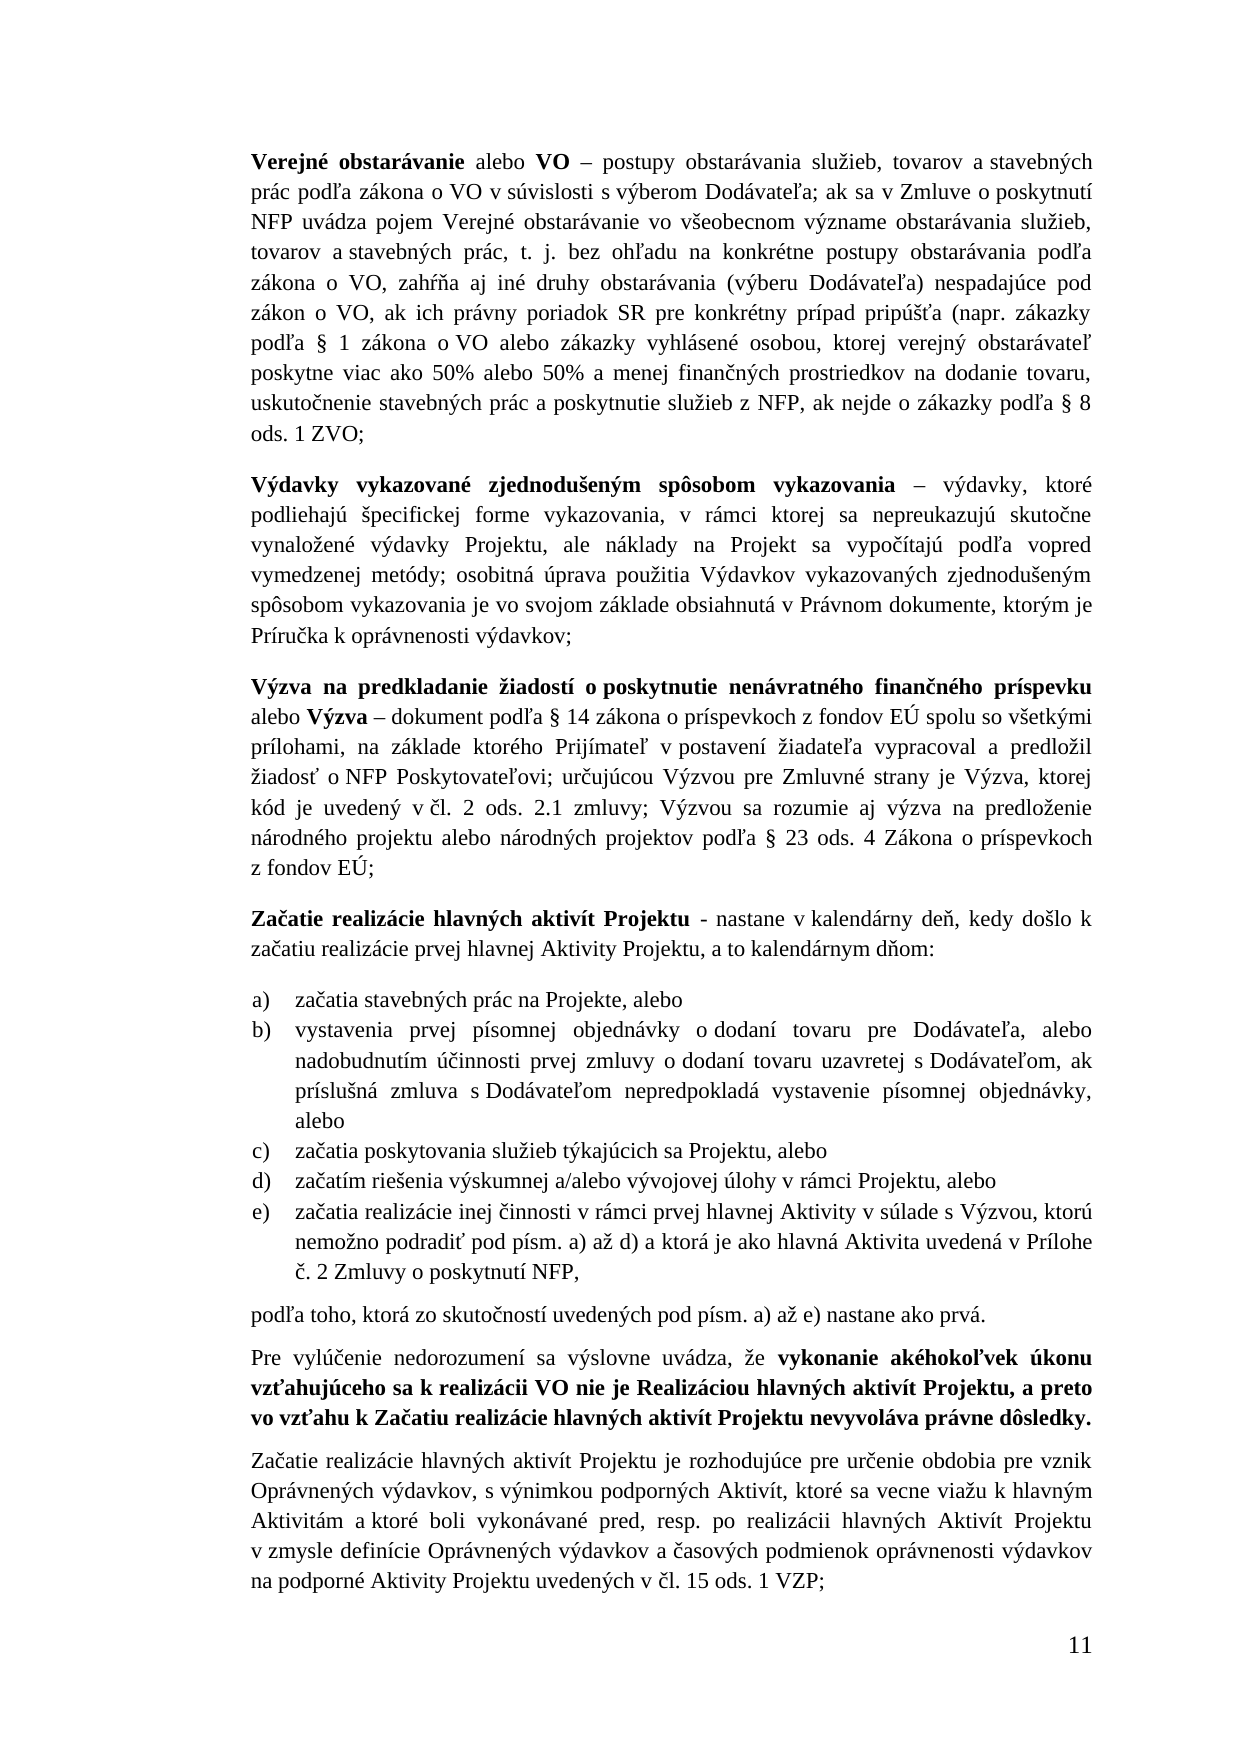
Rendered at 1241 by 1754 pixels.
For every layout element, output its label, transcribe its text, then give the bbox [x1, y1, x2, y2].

list vystavenia prvej písomnej objednávky o dodaní tovaru pre Dodávateľa, alebo nadobudnutím účinnosti prvej zmluvy o dodaní tovaru uzavretej s Dodávateľom, ak príslušná zmluva s Dodávateľom nepredpokladá vystavenie písomnej objednávky, alebo [252, 1016, 1092, 1133]
text Pre vylúčenie nedorozumení sa výslovne uvádza, že vykonanie akéhokoľvek úkonu vzťahujúceho sa k realizácii VO nie je Realizáciou hlavných aktivít Projektu, a preto vo vzťahu k Začatiu realizácie hlavných aktivít Projektu nevyvoláva právne dôsledky. [251, 1343, 1092, 1430]
text Výdavky vykazované zjednodušeným spôsobom vykazovania – výdavky, ktoré podliehajú špecifickej forme vykazovania, v rámci ktorej sa nepreukazujú skutočne vynaložené výdavky Projektu, ale náklady na Projekt sa vypočítajú podľa vopred vymedzenej metódy; osobitná úprava použitia Výdavkov vykazovaných zjednodušeným spôsobom vykazovania je vo svojom základe obsiahnutá v Právnom dokumente, ktorým je Príručka k oprávnenosti výdavkov; [251, 471, 1092, 648]
text Začatie realizácie hlavných aktivít Projektu je rozhodujúce pre určenie obdobia pre vznik Oprávnených výdavkov, s výnimkou podporných Aktivít, ktoré sa vecne viažu k hlavným Aktivitám a ktoré boli vykonávané pred, resp. po realizácii hlavných Aktivít Projektu v zmysle definície Oprávnených výdavkov a časových podmienok oprávnenosti výdavkov na podporné Aktivity Projektu uvedených v čl. 15 ods. 1 VZP; [251, 1447, 1092, 1594]
list začatia stavebných prác na Projekte, alebo [252, 986, 1092, 1013]
text Výzva na predkladanie žiadostí o poskytnutie nenávratného finančného príspevku alebo Výzva – dokument podľa § 14 zákona o príspevkoch z fondov EÚ spolu so všetkými prílohami, na základe ktorého Prijímateľ v postavení žiadateľa vypracoval a predložil žiadosť o NFP Poskytovateľovi; určujúcou Výzvou pre Zmluvné strany je Výzva, ktorej kód je uvedený v čl. 2 ods. 2.1 zmluvy; Výzvou sa rozumie aj výzva na predloženie národného projektu alebo národných projektov podľa § 23 ods. 4 Zákona o príspevkoch z fondov EÚ; [251, 673, 1092, 880]
list začatia realizácie inej činnosti v rámci prvej hlavnej Aktivity v súlade s Výzvou, ktorú nemožno podradiť pod písm. a) až d) a ktorá je ako hlavná Aktivita uvedená v Prílohe č. 2 Zmluvy o poskytnutí NFP, [252, 1198, 1092, 1284]
text Začatie realizácie hlavných aktivít Projektu - nastane v kalendárny deň, kedy došlo k začatiu realizácie prvej hlavnej Aktivity Projektu, a to kalendárnym dňom: [251, 905, 1092, 962]
text podľa toho, ktorá zo skutočností uvedených pod písm. a) až e) nastane ako prvá. [251, 1301, 1092, 1327]
list začatím riešenia výskumnej a/alebo vývojovej úlohy v rámci Projektu, alebo [252, 1167, 1092, 1194]
text Verejné obstarávanie alebo VO – postupy obstarávania služieb, tovarov a stavebných prác podľa zákona o VO v súvislosti s výberom Dodávateľa; ak sa v Zmluve o poskytnutí NFP uvádza pojem Verejné obstarávanie vo všeobecnom význame obstarávania služieb, tovarov a stavebných prác, t. j. bez ohľadu na konkrétne postupy obstarávania podľa zákona o VO, zahŕňa aj iné druhy obstarávania (výberu Dodávateľa) nespadajúce pod zákon o VO, ak ich právny poriadok SR pre konkrétny prípad pripúšťa (napr. zákazky podľa § 1 zákona o VO alebo zákazky vyhlásené osobou, ktorej verejný obstarávateľ poskytne viac ako 50% alebo 50% a menej finančných prostriedkov na dodanie tovaru, uskutočnenie stavebných prác a poskytnutie služieb z NFP, ak nejde o zákazky podľa § 8 ods. 1 ZVO; [251, 148, 1092, 446]
list začatia poskytovania služieb týkajúcich sa Projektu, alebo [252, 1137, 1092, 1164]
